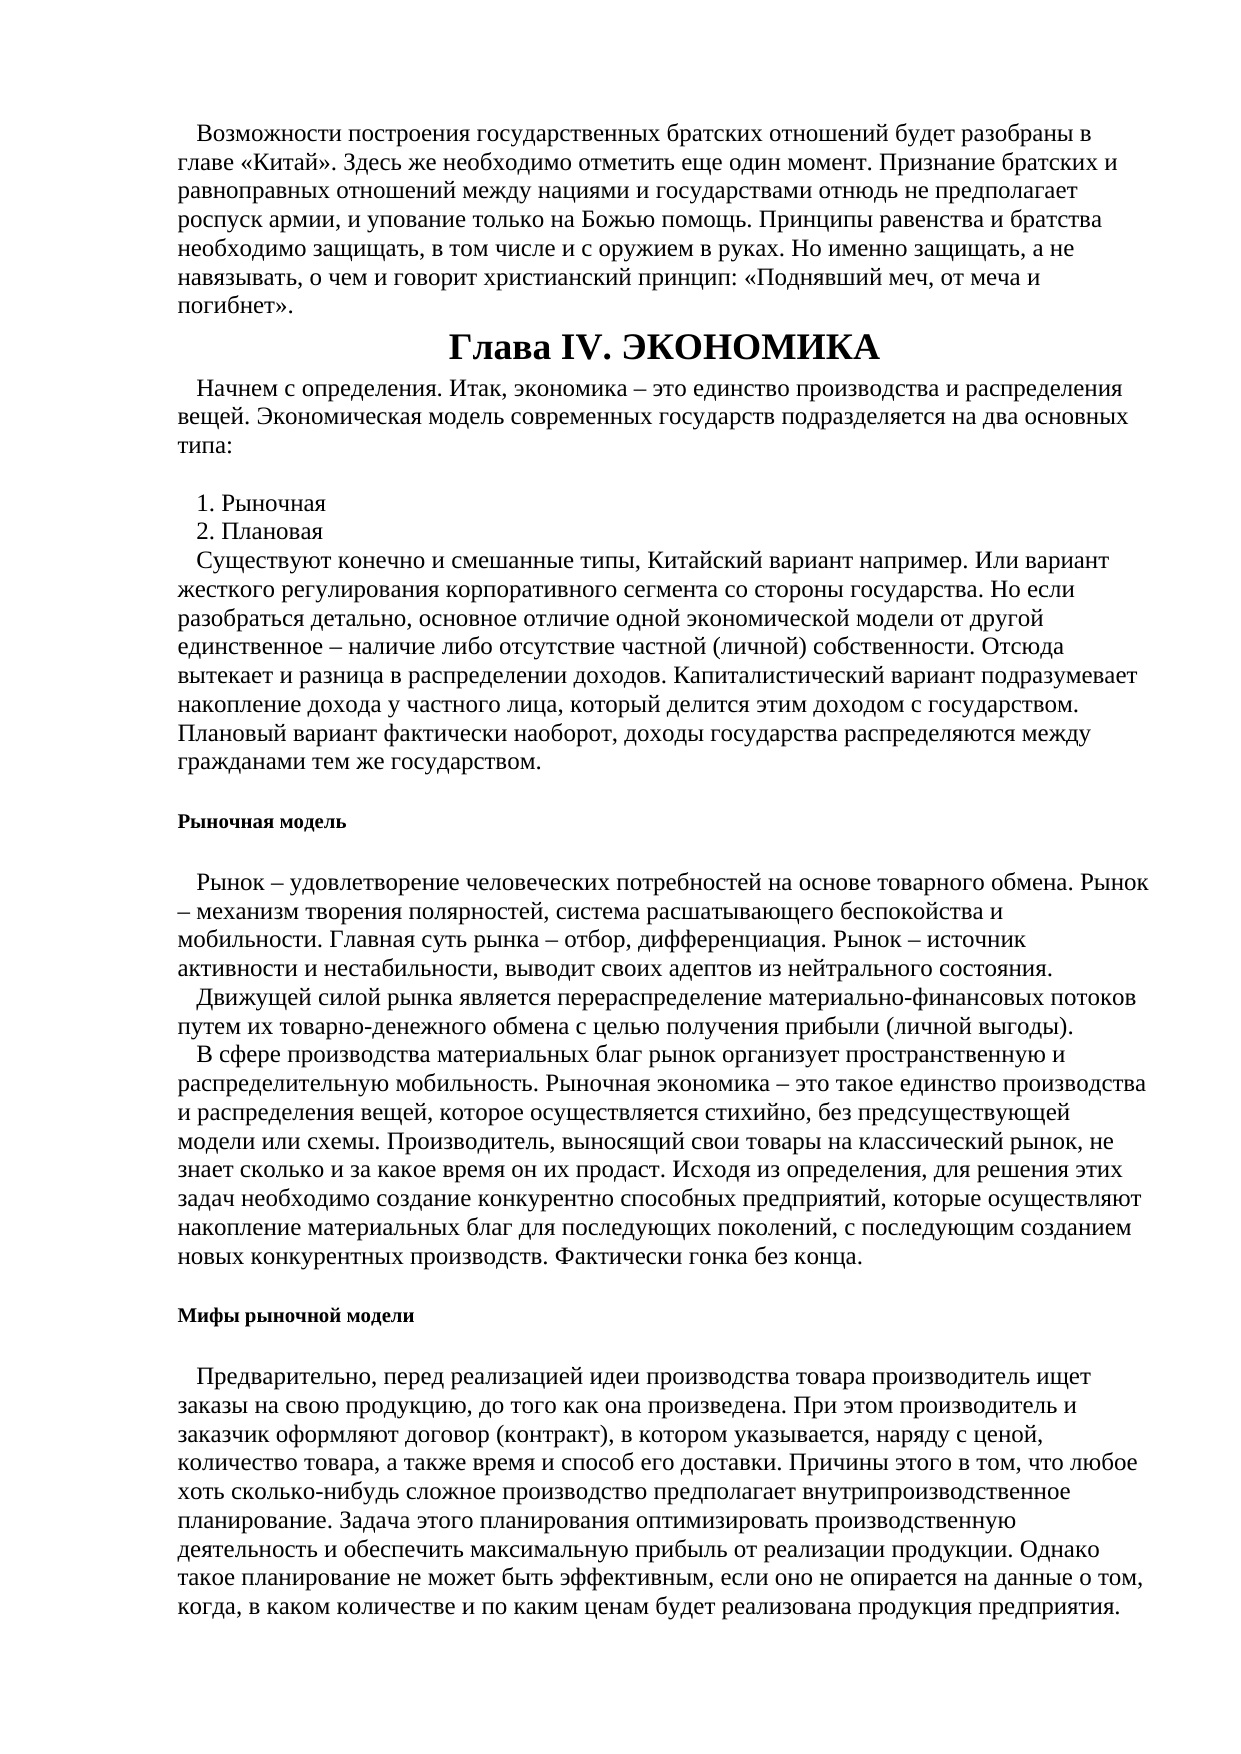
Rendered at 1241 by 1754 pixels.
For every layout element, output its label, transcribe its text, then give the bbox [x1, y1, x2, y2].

text Начнем с определения. Итак, экономика – это единство производства и распределения вещей. Экономическая модель современных государств подразделяется на два основных типа: 1. Рыночная 2. Плановая Существуют конечно и смешанные типы, Китайский вариант например. Или вариант жесткого регулирования корпоративного сегмента со стороны государства. Но если разобраться детально, основное отличие одной экономической модели от другой единственное – наличие либо отсутствие частной (личной) собственности. Отсюда вытекает и разница в распределении доходов. Капиталистический вариант подразумевает накопление дохода у частного лица, который делится этим доходом с государством. Плановый вариант фактически наоборот, доходы государства распределяются между гражданами тем же государством. [177, 373, 1152, 804]
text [177, 118, 1152, 319]
subtitle Глава IV. ЭКОНОМИКА [177, 324, 1152, 368]
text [177, 1332, 1152, 1620]
subtitle Рыночная модель [177, 809, 1152, 833]
subtitle Мифы рыночной модели [177, 1303, 1152, 1327]
text Рынок – удовлетворение человеческих потребностей на основе товарного обмена. Рынок – механизм творения полярностей, система расшатывающего беспокойства и мобильности. Главная суть рынка – отбор, дифференциация. Рынок – источник активности и нестабильности, выводит своих адептов из нейтрального состояния. Движущей силой рынка является перераспределение материально-финансовых потоков путем их товарно-денежного обмена с целью получения прибыли (личной выгоды). В сфере производства материальных благ рынок организует пространственную и распределительную мобильность. Рыночная экономика – это такое единство производства и распределения вещей, которое осуществляется стихийно, без предсуществующей модели или схемы. Производитель, выносящий свои товары на классический рынок, не знает сколько и за какое время он их продаст. Исходя из определения, для решения этих задач необходимо создание конкурентно способных предприятий, которые осуществляют накопление материальных благ для последующих поколений, с последующим созданием новых конкурентных производств. Фактически гонка без конца. [177, 838, 1152, 1298]
